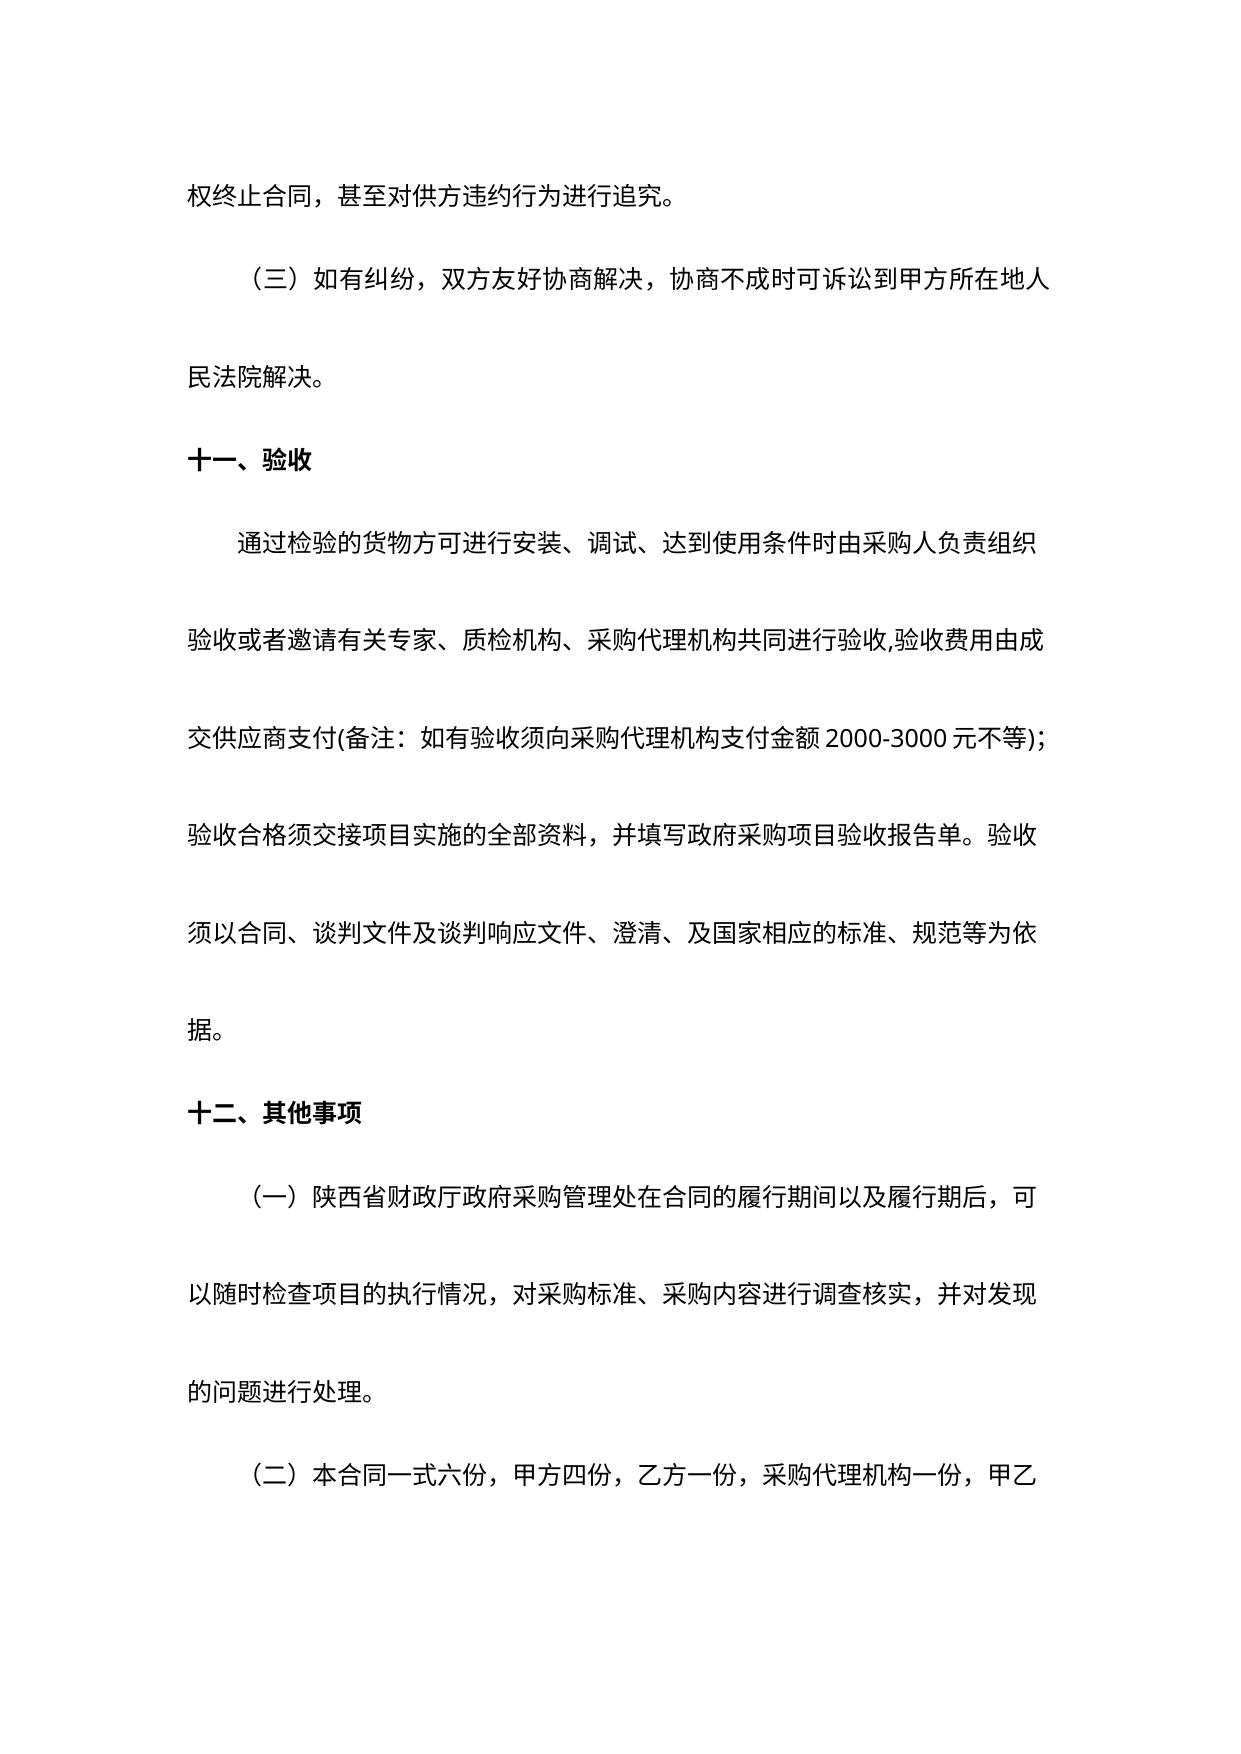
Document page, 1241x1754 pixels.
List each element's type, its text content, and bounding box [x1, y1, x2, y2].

text 十一、验收 [187, 426, 1053, 491]
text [187, 1441, 1053, 1506]
text 通过检验的货物方可进行安装、调试、达到使用条件时由采购人负责组织验收或者邀请有关专家、质检机构、采购代理机构共同进行验收,验收费用由成交供应商支付(备注：如有验收须向采购代理机构支付金额2000-3000元不等)；验收合格须交接项目实施的全部资料，并填写政府采购项目验收报告单。验收须以合同、谈判文件及谈判响应文件、澄清、及国家相应的标准、规范等为依据。 [187, 509, 1053, 1061]
text （一）陕西省财政厅政府采购管理处在合同的履行期间以及履行期后，可以随时检查项目的执行情况，对采购标准、采购内容进行调查核实，并对发现的问题进行处理。 [187, 1163, 1053, 1423]
text 十二、其他事项 [187, 1079, 1053, 1144]
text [187, 162, 1053, 227]
text （三）如有纠纷，双方友好协商解决，协商不成时可诉讼到甲方所在地人民法院解决。 [187, 245, 1053, 408]
